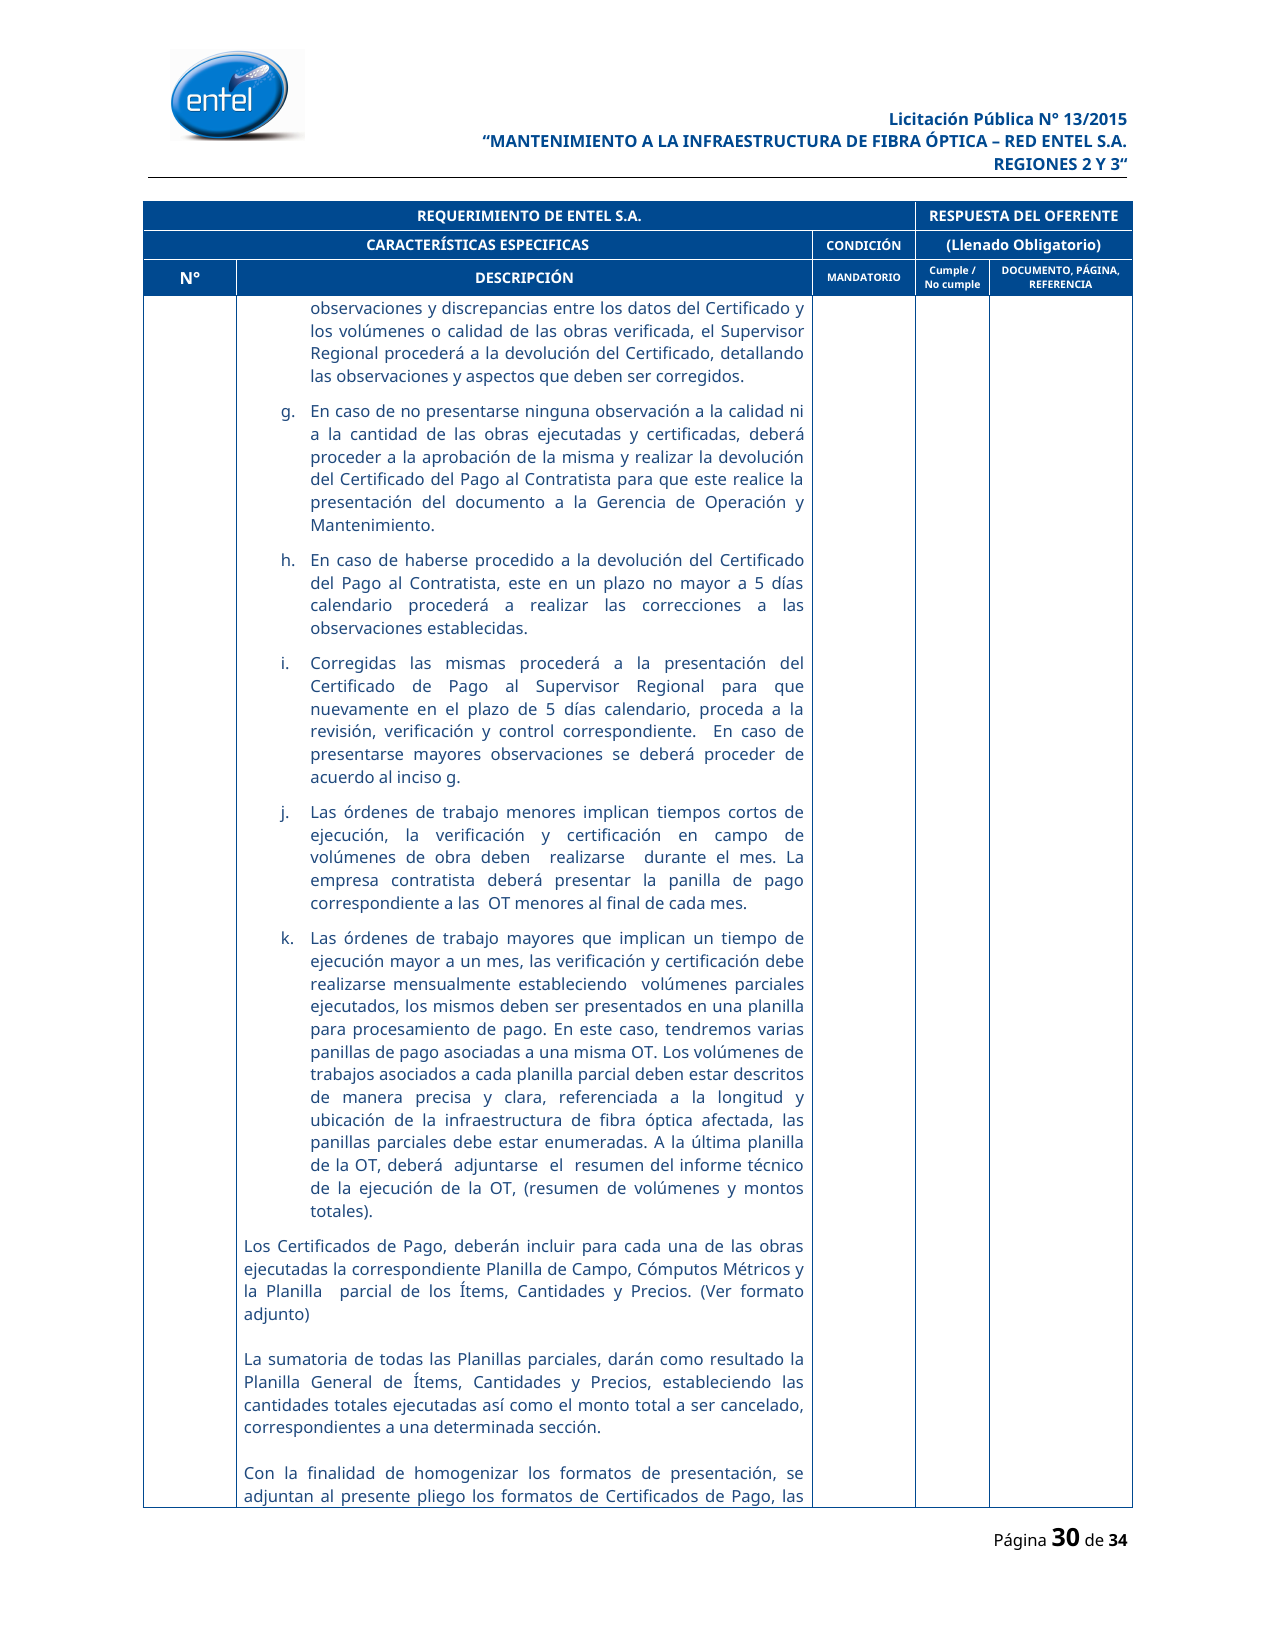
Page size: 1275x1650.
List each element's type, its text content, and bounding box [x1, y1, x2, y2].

table_header RESPUESTA DEL OFERENTE [916, 202, 1132, 230]
table_cell N° [144, 260, 236, 295]
table_cell DOCUMENTO, PÁGINA, REFERENCIA [990, 260, 1132, 295]
table_cell DESCRIPCIÓN [237, 260, 812, 295]
table_cell [144, 296, 236, 1507]
table_cell CARACTERÍSTICAS ESPECIFICAS [144, 231, 812, 259]
table_cell CONDICIÓN [813, 231, 915, 259]
table_cell MANDATORIO [813, 260, 915, 295]
table_cell Cumple / No cumple [916, 260, 989, 295]
picture [170, 49, 305, 141]
table_header REQUERIMIENTO DE ENTEL S.A. [144, 202, 915, 230]
table_cell [813, 296, 915, 1507]
table_cell [990, 296, 1132, 1507]
table_cell (Llenado Obligatorio) [916, 231, 1132, 259]
table_cell [916, 296, 989, 1507]
